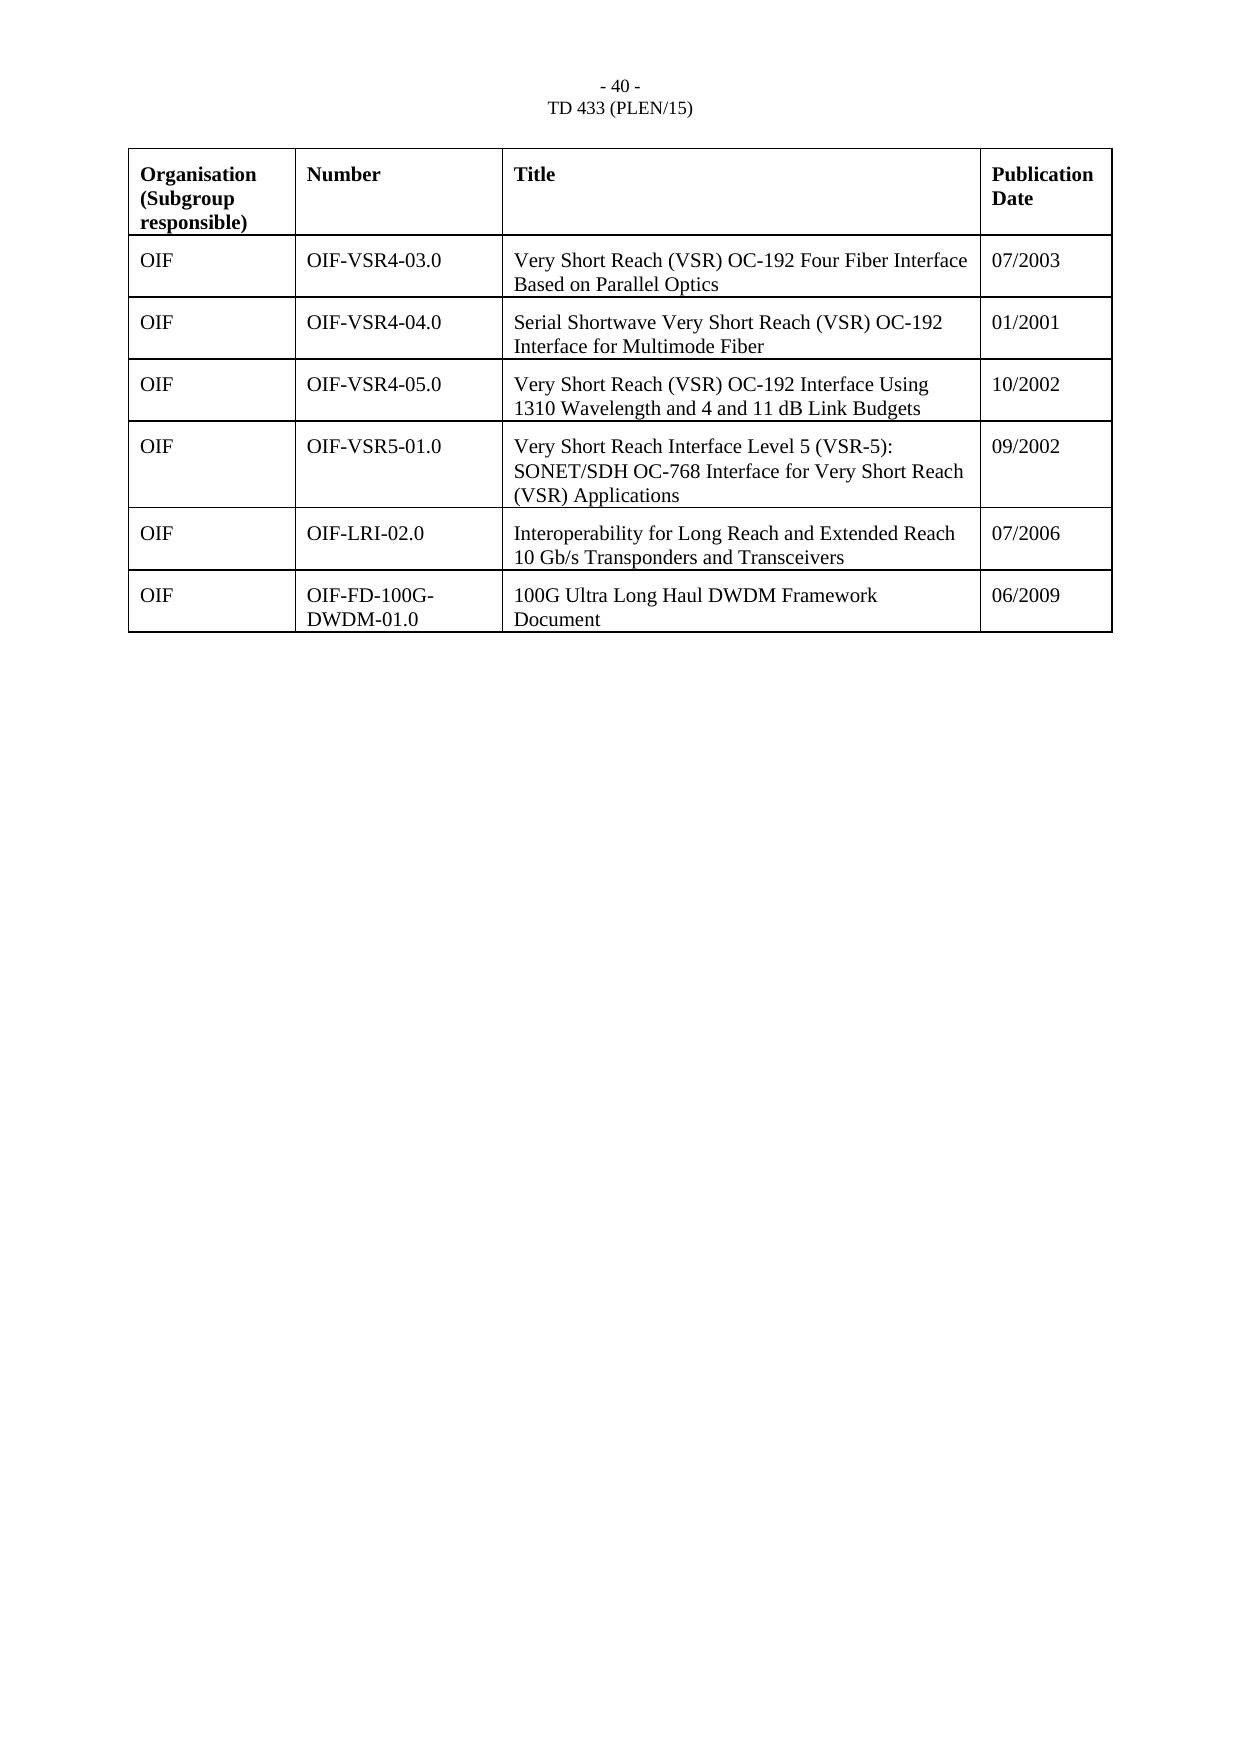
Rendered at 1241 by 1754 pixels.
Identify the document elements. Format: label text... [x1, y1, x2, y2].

table_cell 07/2003 [981, 236, 1111, 296]
table_cell OIF [129, 571, 295, 631]
table_header Number [296, 149, 502, 234]
table_cell 06/2009 [981, 571, 1111, 631]
table_cell Very Short Reach (VSR) OC-192 Four Fiber Interface Based on Parallel Optics [503, 236, 980, 296]
table_header Publication Date [981, 149, 1111, 234]
table_cell 07/2006 [981, 508, 1111, 569]
table_cell 100G Ultra Long Haul DWDM Framework Document [503, 571, 980, 631]
table_cell Serial Shortwave Very Short Reach (VSR) OC-192 Interface for Multimode Fiber [503, 298, 980, 358]
table_cell OIF [129, 422, 295, 507]
table_cell 09/2002 [981, 422, 1111, 507]
table_cell Very Short Reach (VSR) OC-192 Interface Using 1310 Wavelength and 4 and 11 dB Link Budgets [503, 360, 980, 420]
table_cell OIF [129, 508, 295, 569]
table_cell OIF-FD-100G-DWDM-01.0 [296, 571, 502, 631]
table_cell OIF-VSR5-01.0 [296, 422, 502, 507]
table_cell OIF-VSR4-04.0 [296, 298, 502, 358]
table_header Organisation (Subgroup responsible) [129, 149, 295, 234]
table_cell OIF [129, 298, 295, 358]
table_header Title [503, 149, 980, 234]
table_cell 10/2002 [981, 360, 1111, 420]
table_cell 01/2001 [981, 298, 1111, 358]
table_cell Interoperability for Long Reach and Extended Reach 10 Gb/s Transponders and Transceivers [503, 508, 980, 569]
table_cell OIF-VSR4-05.0 [296, 360, 502, 420]
table_cell OIF [129, 236, 295, 296]
table_cell OIF-VSR4-03.0 [296, 236, 502, 296]
table_cell OIF-LRI-02.0 [296, 508, 502, 569]
table_cell OIF [129, 360, 295, 420]
table_cell Very Short Reach Interface Level 5 (VSR-5): SONET/SDH OC-768 Interface for Very Short Reach (VSR) Applications [503, 422, 980, 507]
